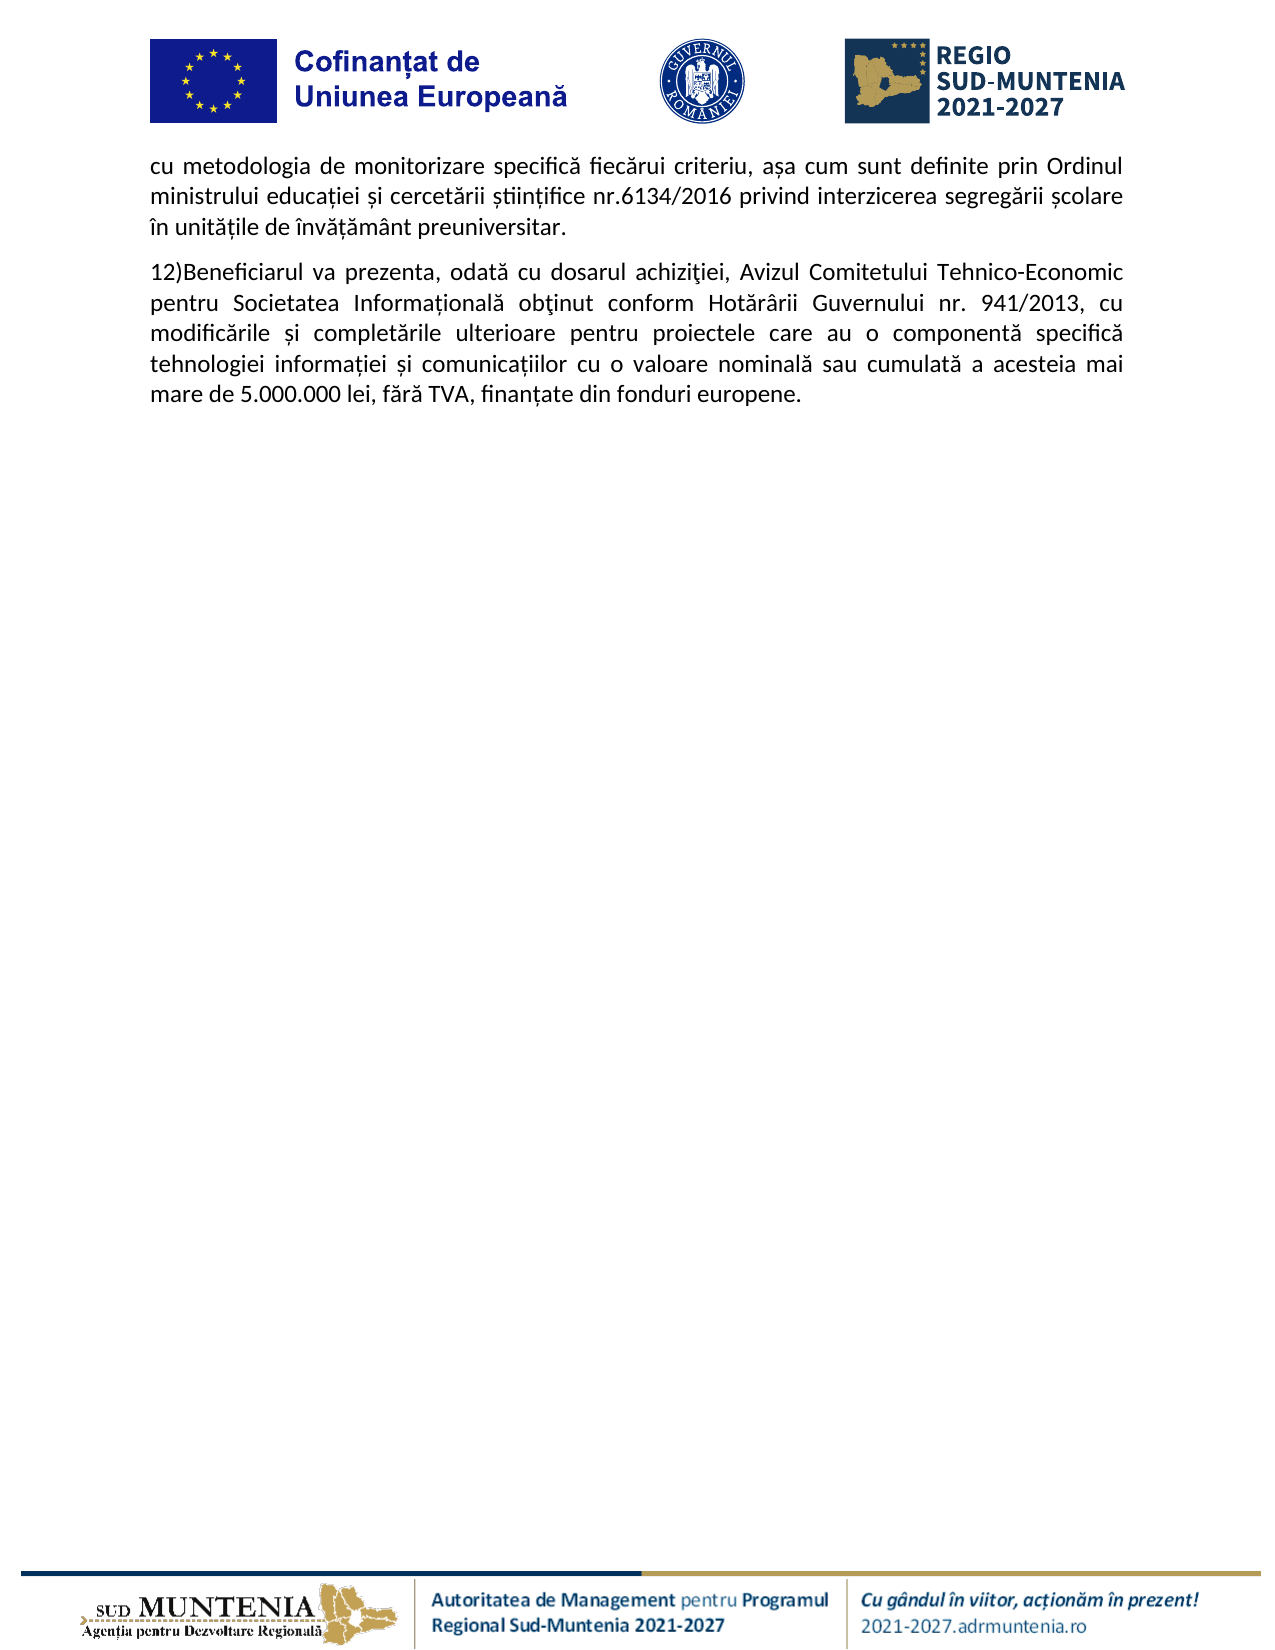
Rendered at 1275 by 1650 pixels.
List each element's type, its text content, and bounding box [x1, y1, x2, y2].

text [150, 150, 1125, 242]
text 12)Beneficiarul va prezenta, odată cu dosarul achiziţiei, Avizul Comitetului Tehnico-Economic pentru Societatea Informațională obţinut conform Hotărârii Guvernului nr. 941/2013, cu modificările și completările ulterioare pentru proiectele care au o componentă specifică tehnologiei informației și comunicațiilor cu o valoare nominală sau cumulată a acesteia mai mare de 5.000.000 lei, fără TVA, finanțate din fonduri europene. [150, 256, 1125, 409]
picture [21, 1571, 1262, 1650]
